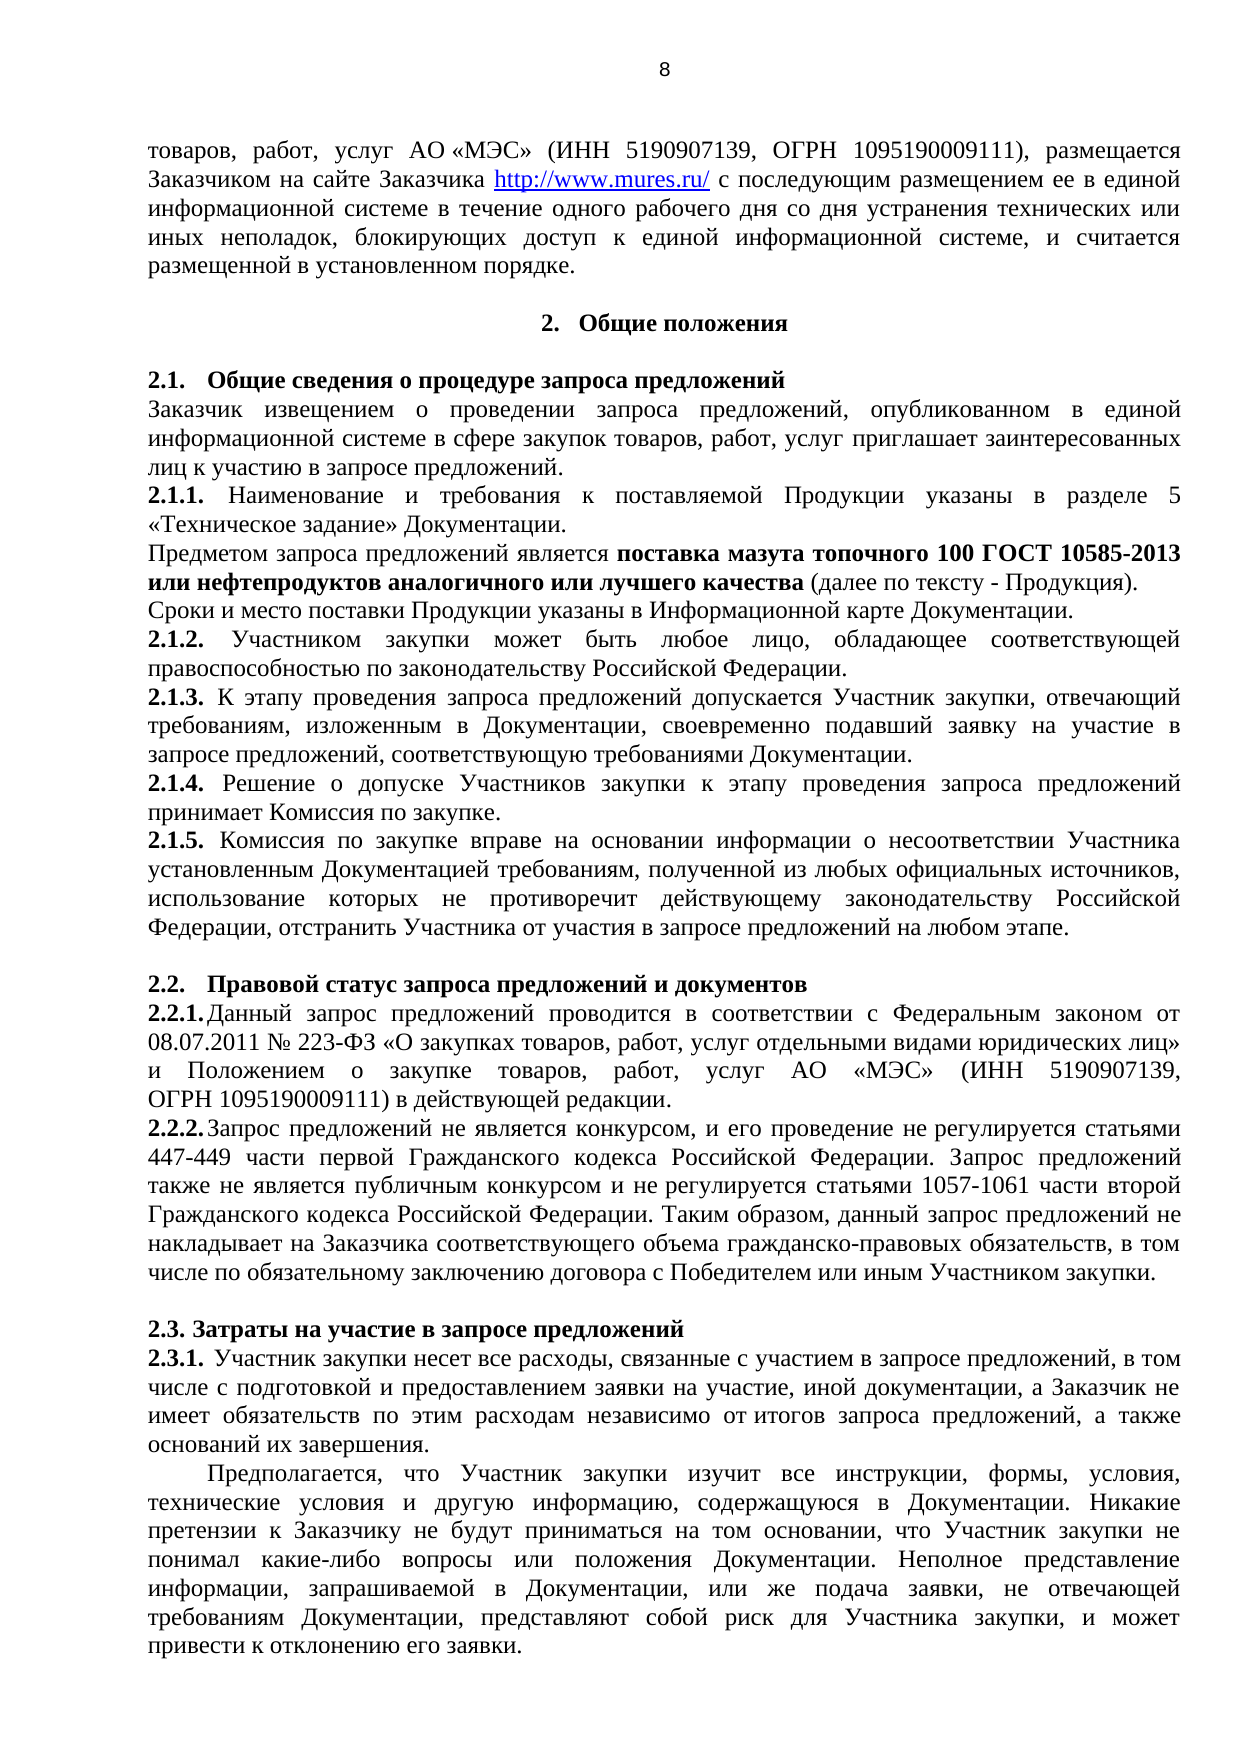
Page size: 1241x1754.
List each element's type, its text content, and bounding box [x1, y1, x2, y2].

list Запрос предложений не является конкурсом, и его проведение не регулируется статьями 447-449 части первой Гражданского кодекса Российской Федерации. Запрос предложений также не является публичным конкурсом и не регулируется статьями 1057-1061 части второй Гражданского кодекса Российской Федерации. Таким образом, данный запрос предложений не накладывает на Заказчика соответствующего объема гражданско-правовых обязательств, в том числе по обязательному заключению договора с Победителем или иным Участником закупки. [148, 1113, 1181, 1285]
list К этапу проведения запроса предложений допускается Участник закупки, отвечающий требованиям, изложенным в Документации, своевременно подавший заявку на участие в запросе предложений, соответствующую требованиями Документации. [148, 682, 1181, 768]
text Предполагается, что Участник закупки изучит все инструкции, формы, условия, технические условия и другую информацию, содержащуюся в Документации. Никакие претензии к Заказчику не будут приниматься на том основании, что Участник закупки не понимал какие-либо вопросы или положения Документации. Неполное представление информации, запрашиваемой в Документации, или же подача заявки, не отвечающей требованиям Документации, представляют собой риск для Участника закупки, и может привести к отклонению его заявки. [148, 1458, 1181, 1659]
text Заказчик извещением о проведении запроса предложений, опубликованном в единой информационной системе в сфере закупок товаров, работ, услуг приглашает заинтересованных лиц к участию в запросе предложений. [148, 394, 1181, 480]
list Правовой статус запроса предложений и документов [148, 969, 1181, 998]
list Данный запрос предложений проводится в соответствии с Федеральным законом от 08.07.2011 № 223-ФЗ «О закупках товаров, работ, услуг отдельными видами юридических лиц» и Положением о закупке товаров, работ, услуг АО «МЭС» (ИНН 5190907139, ОГРН 1095190009111) в действующей редакции. [148, 998, 1181, 1113]
list Участник закупки несет все расходы, связанные с участием в запросе предложений, в том числе с подготовкой и предоставлением заявки на участие, иной документации, а Заказчик не имеет обязательств по этим расходам независимо от итогов запроса предложений, а также оснований их завершения. [148, 1343, 1181, 1458]
list Наименование и требования к поставляемой Продукции указаны в разделе 5 «Техническое задание» Документации. [148, 480, 1181, 538]
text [148, 135, 1181, 279]
list Участником закупки может быть любое лицо, обладающее соответствующей правоспособностью по законодательству Российской Федерации. [148, 624, 1181, 682]
list Решение о допуске Участников закупки к этапу проведения запроса предложений принимает Комиссия по закупке. [148, 768, 1181, 825]
text Предметом запроса предложений является поставка мазута топочного 100 ГОСТ 10585-2013 или нефтепродуктов аналогичного или лучшего качества (далее по тексту - Продукция). [148, 538, 1181, 595]
list Общие положения [148, 308, 1181, 337]
text Сроки и место поставки Продукции указаны в Информационной карте Документации. [148, 595, 1181, 624]
list Общие сведения о процедуре запроса предложений [148, 365, 1181, 394]
list Затраты на участие в запросе предложений [148, 1314, 1181, 1343]
list Комиссия по закупке вправе на основании информации о несоответствии Участника установленным Документацией требованиям, полученной из любых официальных источников, использование которых не противоречит действующему законодательству Российской Федерации, отстранить Участника от участия в запросе предложений на любом этапе. [148, 825, 1181, 940]
